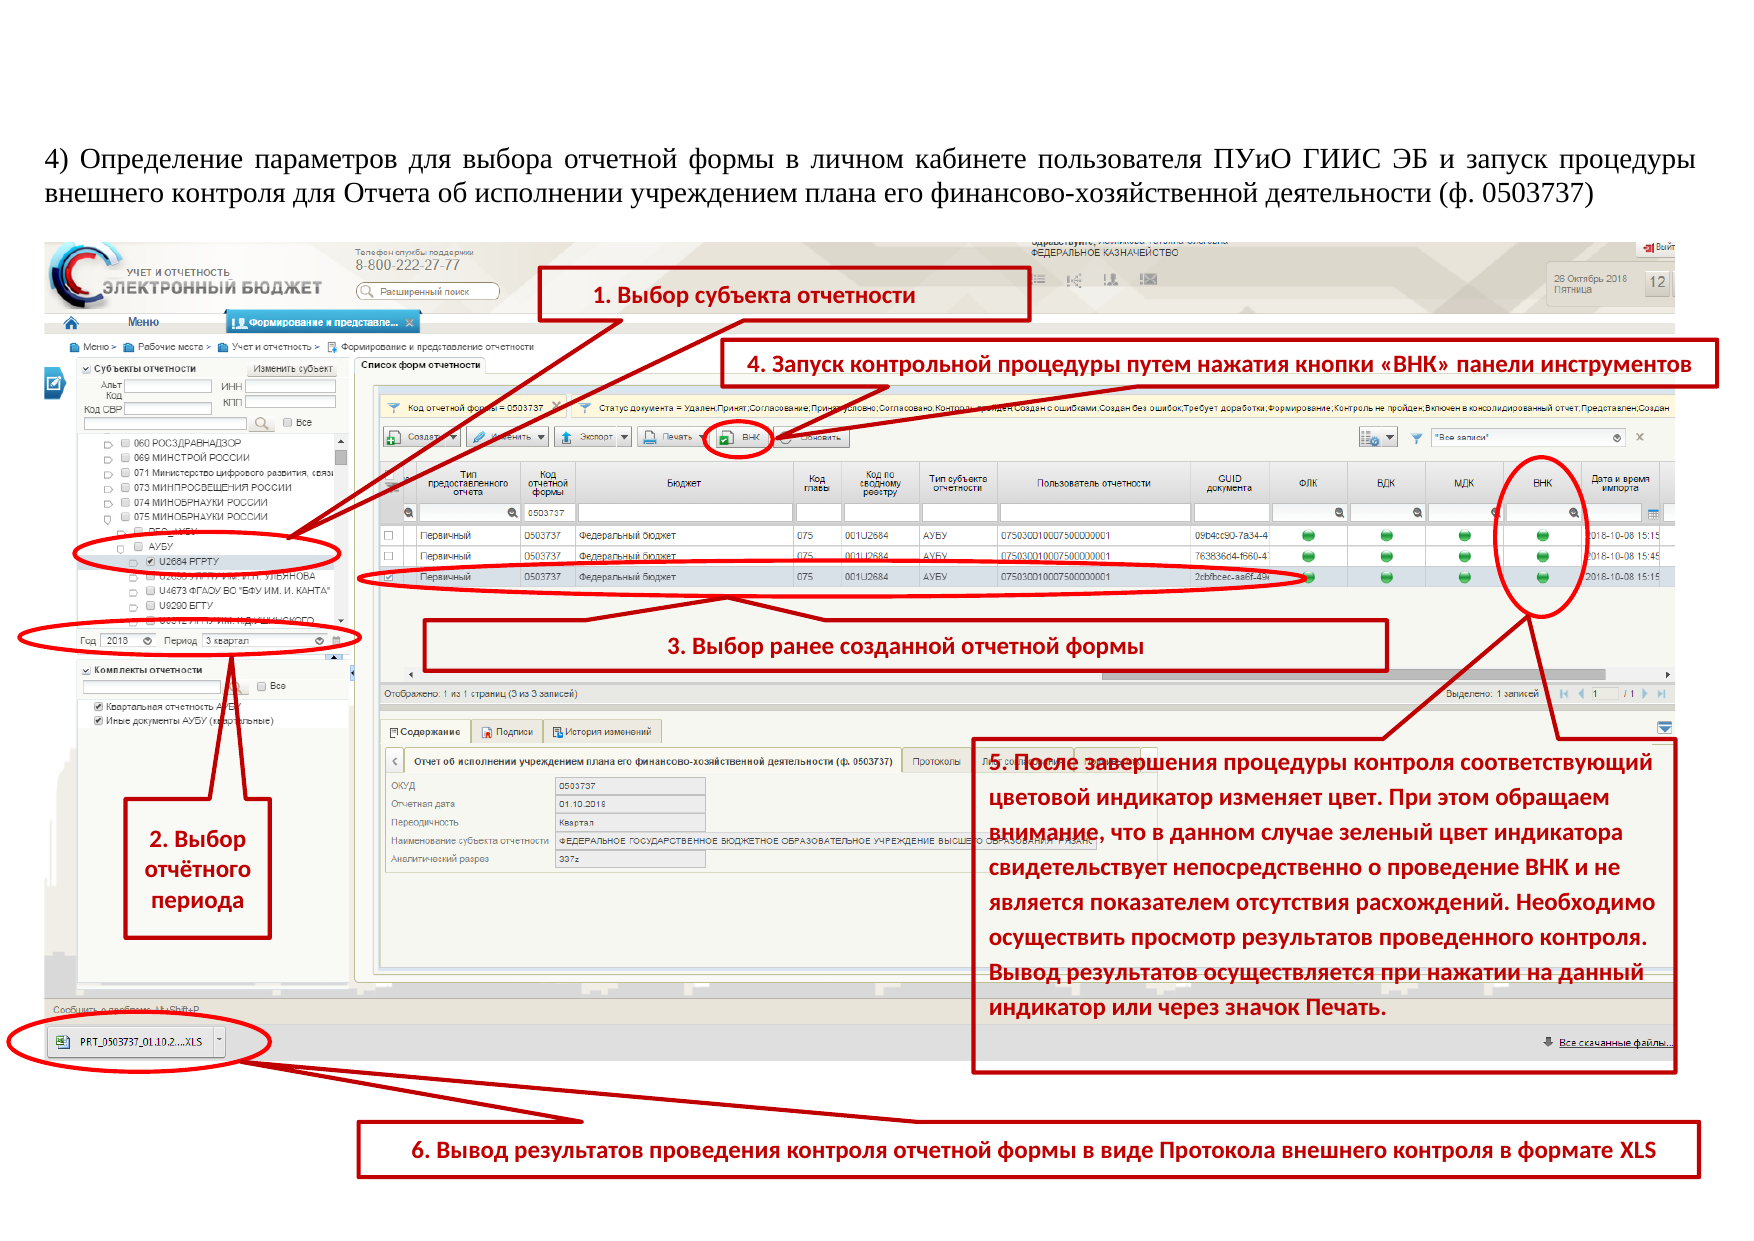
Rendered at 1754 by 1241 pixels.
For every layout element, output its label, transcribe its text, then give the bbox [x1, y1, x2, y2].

picture [1498, 460, 1585, 614]
picture [44, 622, 357, 653]
text 4) Определение параметров для выбора отчетной формы в личном кабинете пользователя ПУиО ГИИС ЭБ и запуск процедуры внешнего контроля для Отчета об исполнении учреждением плана его финансово-хозяйственной деятельности (ф. 0503737) [44, 142, 1698, 209]
picture [1670, 362, 1675, 370]
picture [976, 621, 1673, 1061]
picture [128, 681, 267, 935]
picture [725, 342, 1676, 433]
picture [707, 424, 770, 455]
picture [44, 1014, 267, 1061]
picture [44, 242, 1676, 1061]
